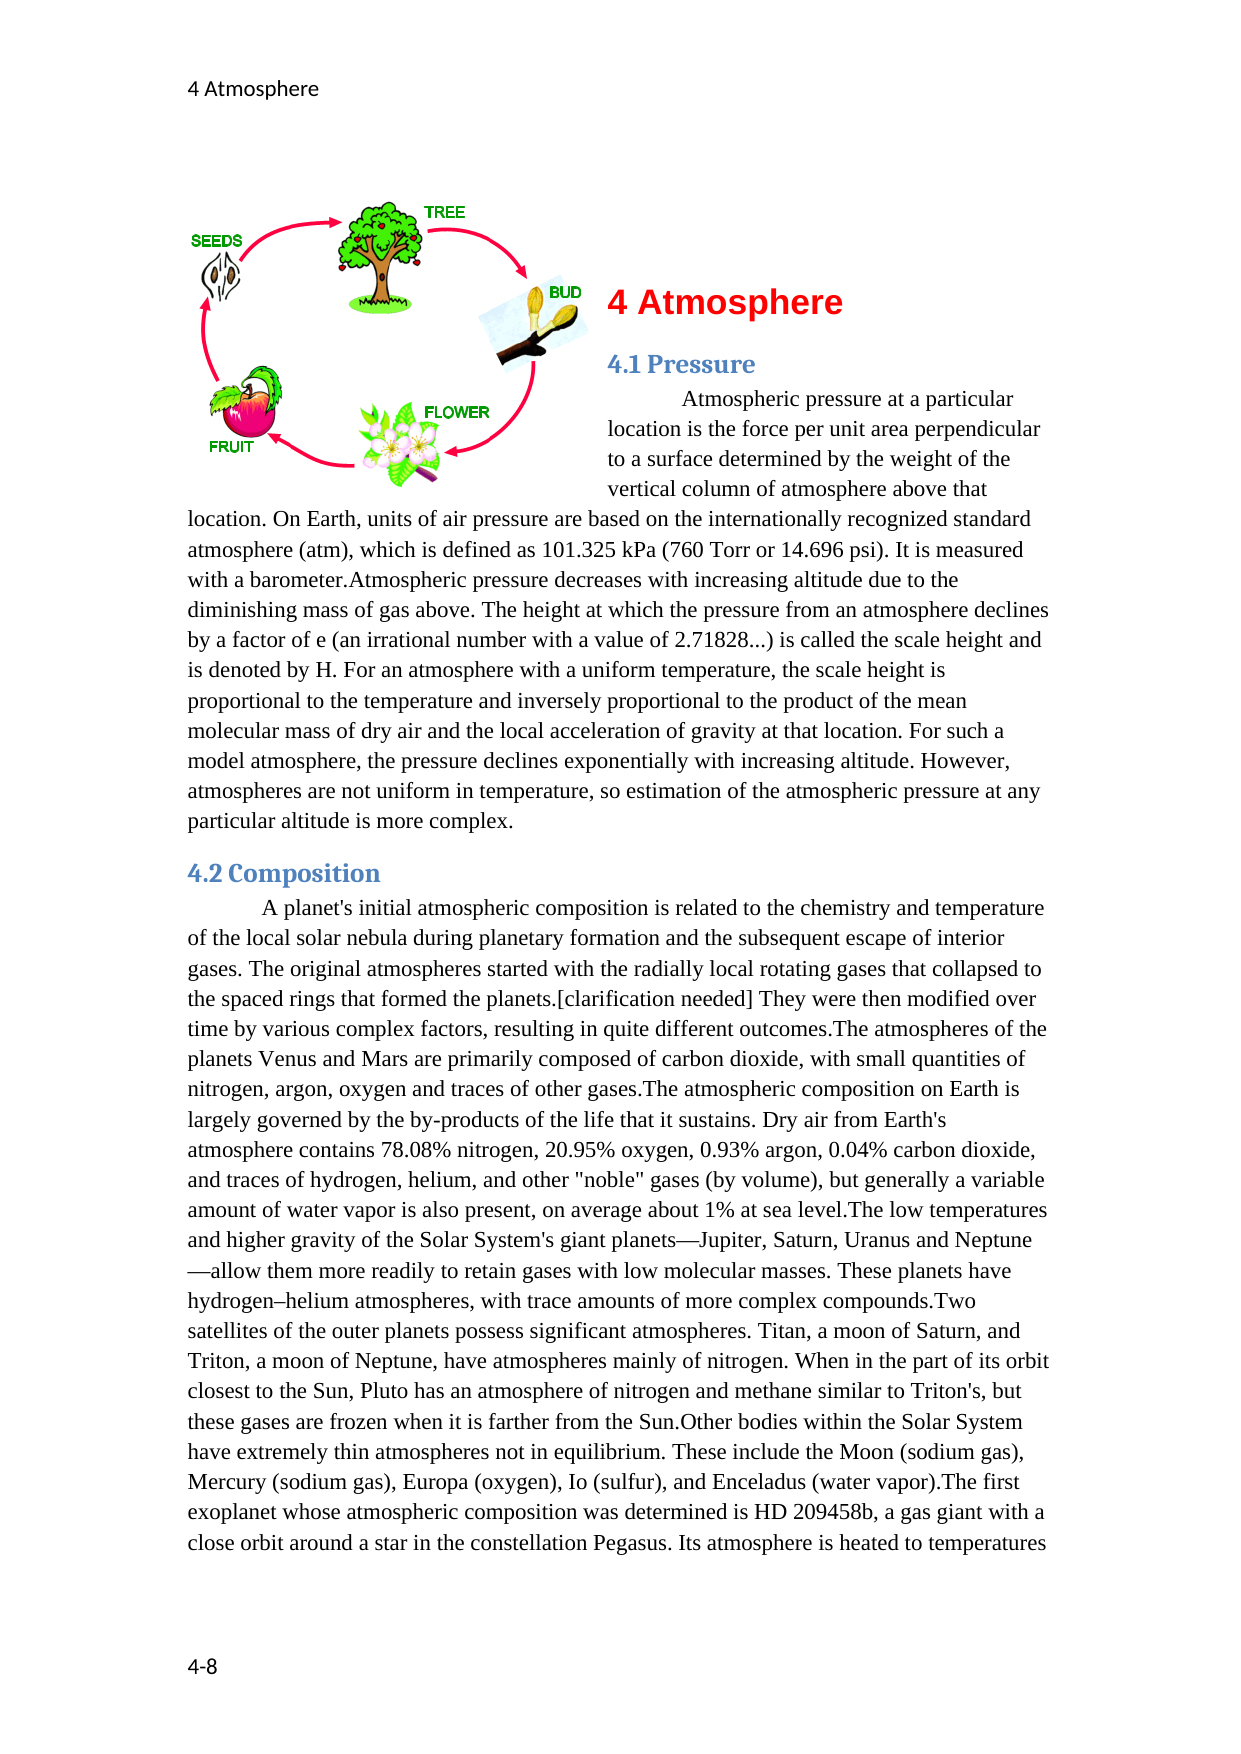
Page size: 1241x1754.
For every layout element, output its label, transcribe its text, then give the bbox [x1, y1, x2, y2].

subtitle 4.1 Pressure [187, 349, 1053, 380]
text A planet's initial atmospheric composition is related to the chemistry and temperature of the local solar nebula during planetary formation and the subsequent escape of interior gases. The original atmospheres started with the radially local rotating gases that collapsed to the spaced rings that formed the planets.[clarification needed] They were then modified over time by various complex factors, resulting in quite different outcomes.The atmospheres of the planets Venus and Mars are primarily composed of carbon dioxide, with small quantities of nitrogen, argon, oxygen and traces of other gases.The atmospheric composition on Earth is largely governed by the by-products of the life that it sustains. Dry air from Earth's atmosphere contains 78.08% nitrogen, 20.95% oxygen, 0.93% argon, 0.04% carbon dioxide, and traces of hydrogen, helium, and other "noble" gases (by volume), but generally a variable amount of water vapor is also present, on average about 1% at sea level.The low temperatures and higher gravity of the Solar System's giant planets—Jupiter, Saturn, Uranus and Neptune—allow them more readily to retain gases with low molecular masses. These planets have hydrogen–helium atmospheres, with trace amounts of more complex compounds.Two satellites of the outer planets possess significant atmospheres. Titan, a moon of Saturn, and Triton, a moon of Neptune, have atmospheres mainly of nitrogen. When in the part of its orbit closest to the Sun, Pluto has an atmosphere of nitrogen and methane similar to Triton's, but these gases are frozen when it is farther from the Sun.Other bodies within the Solar System have extremely thin atmospheres not in equilibrium. These include the Moon (sodium gas), Mercury (sodium gas), Europa (oxygen), Io (sulfur), and Enceladus (water vapor).The first exoplanet whose atmospheric composition was determined is HD 209458b, a gas giant with a close orbit around a star in the constellation Pegasus. Its atmosphere is heated to temperatures [187, 894, 1053, 1555]
text Atmospheric pressure at a particular location is the force per unit area perpendicular to a surface determined by the weight of the vertical column of atmosphere above that location. On Earth, units of air pressure are based on the internationally recognized standard atmosphere (atm), which is defined as 101.325 kPa (760 Torr or 14.696 psi). It is measured with a barometer.Atmospheric pressure decreases with increasing altitude due to the diminishing mass of gas above. The height at which the pressure from an atmosphere declines by a factor of e (an irrational number with a value of 2.71828...) is called the scale height and is denoted by H. For an atmosphere with a uniform temperature, the scale height is proportional to the temperature and inversely proportional to the product of the mean molecular mass of dry air and the local acceleration of gravity at that location. For such a model atmosphere, the pressure declines exponentially with increasing altitude. However, atmospheres are not uniform in temperature, so estimation of the atmospheric pressure at any particular altitude is more complex. [187, 384, 1053, 834]
picture [191, 380, 589, 384]
picture [191, 201, 589, 281]
picture [191, 322, 589, 349]
subtitle 4 Atmosphere [187, 281, 1053, 322]
subtitle 4.2 Composition [187, 858, 1053, 890]
